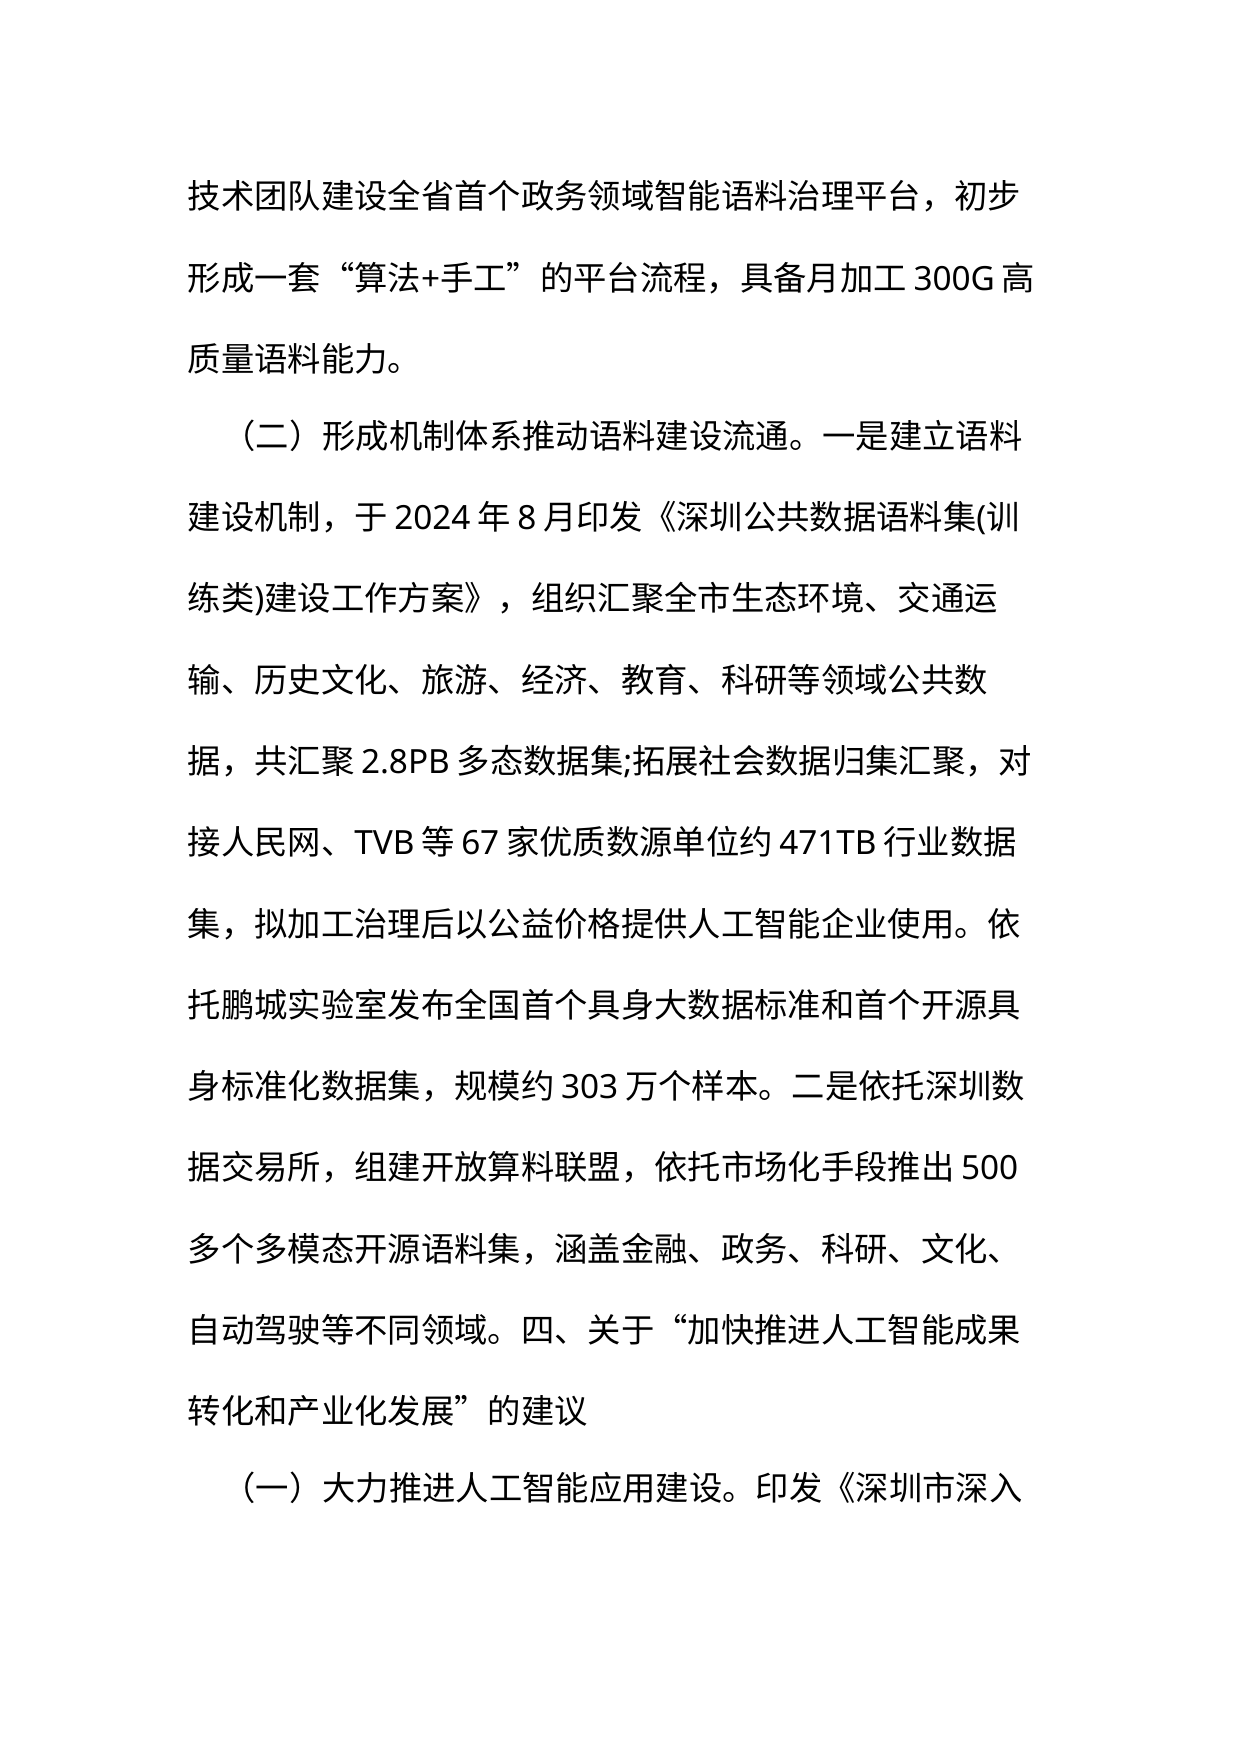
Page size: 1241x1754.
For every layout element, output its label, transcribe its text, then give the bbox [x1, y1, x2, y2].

text （二）形成机制体系推动语料建设流通。一是建立语料建设机制，于2024年8月印发《深圳公共数据语料集(训练类)建设工作方案》，组织汇聚全市生态环境、交通运输、历史文化、旅游、经济、教育、科研等领域公共数据，共汇聚2.8PB多态数据集;拓展社会数据归集汇聚，对接人民网、TVB等67家优质数源单位约471TB行业数据集，拟加工治理后以公益价格提供人工智能企业使用。依托鹏城实验室发布全国首个具身大数据标准和首个开源具身标准化数据集，规模约303万个样本。二是依托深圳数据交易所，组建开放算料联盟，依托市场化手段推出500多个多模态开源语料集，涵盖金融、政务、科研、文化、自动驾驶等不同领域。四、关于“加快推进人工智能成果转化和产业化发展”的建议 [187, 401, 1053, 1441]
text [187, 162, 1053, 389]
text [187, 1453, 1053, 1518]
